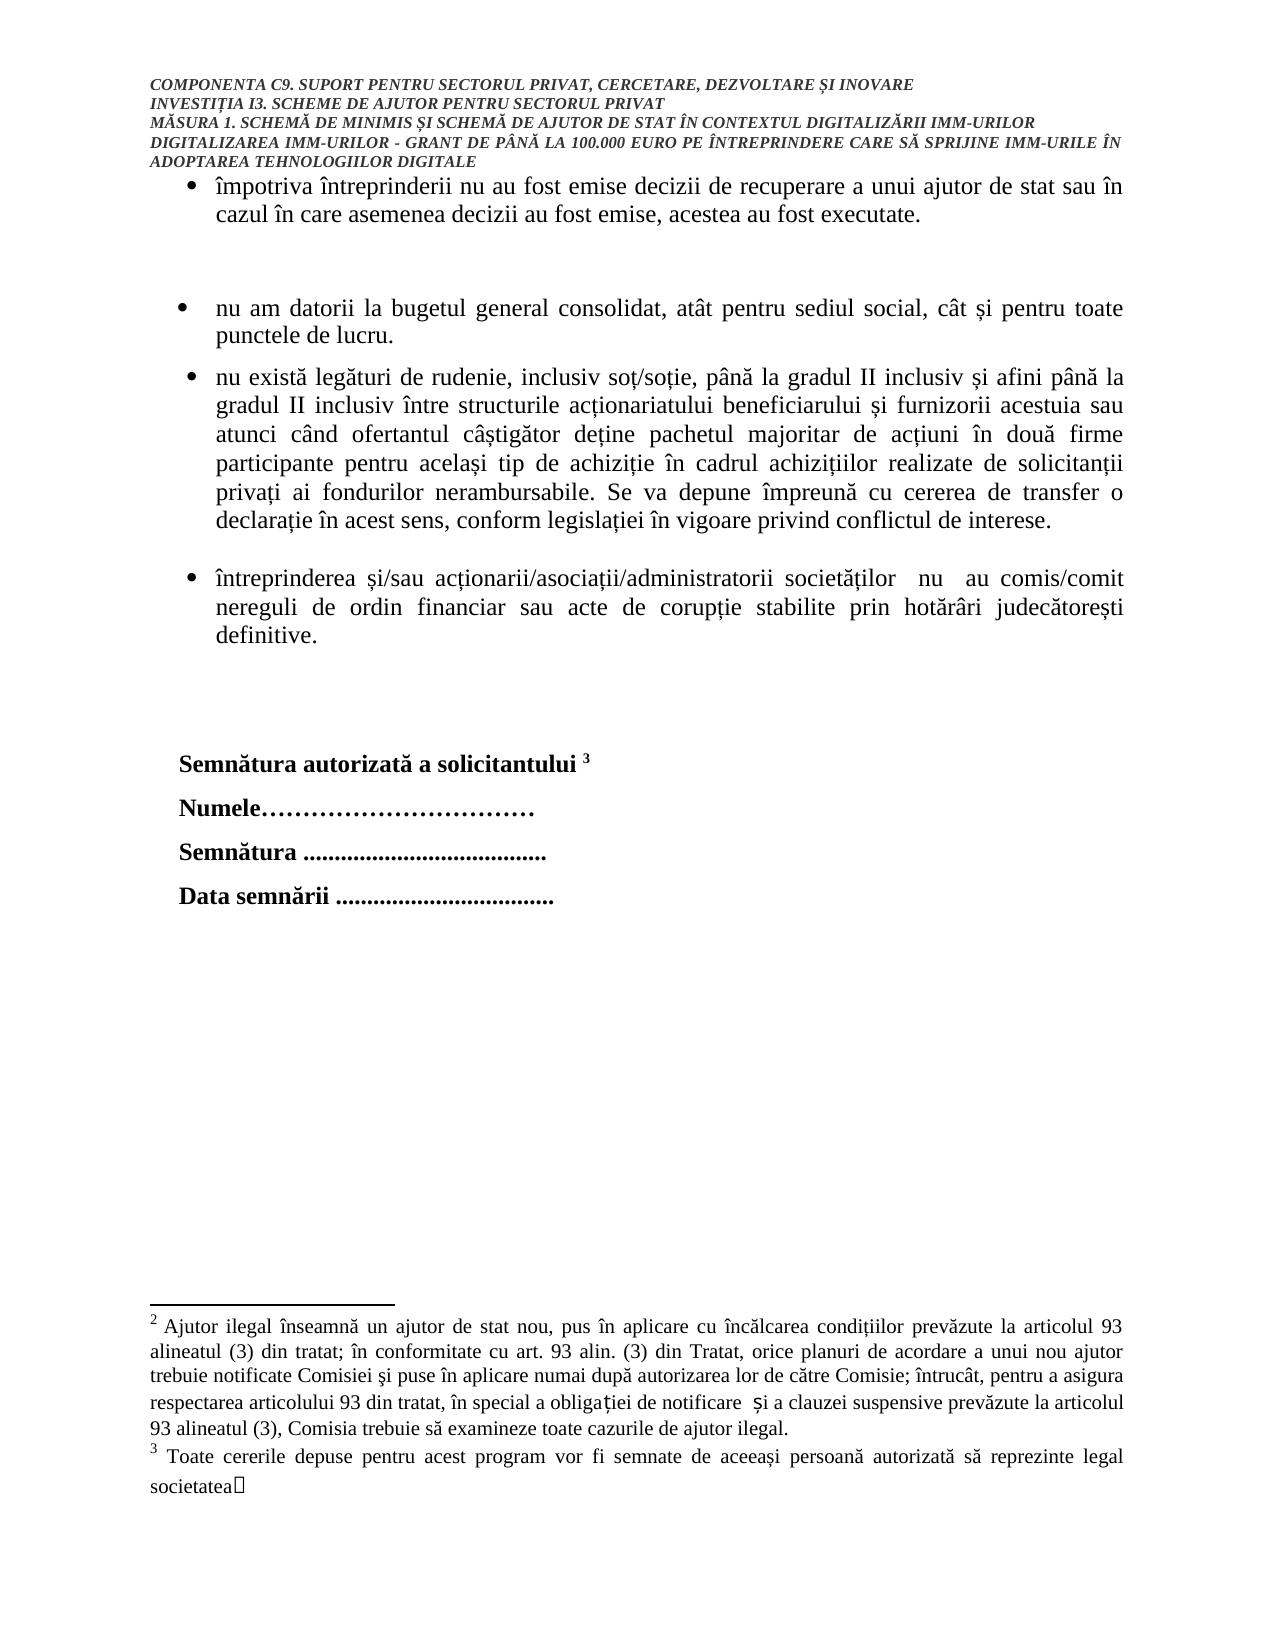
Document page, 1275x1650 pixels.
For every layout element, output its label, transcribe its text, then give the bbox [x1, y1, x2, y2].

list împotriva întreprinderii nu au fost emise decizii de recuperare a unui ajutor de stat sau în cazul în care asemenea decizii au fost emise, acestea au fost executate. [187, 171, 1125, 228]
text Numele…………………………… [178, 792, 1125, 823]
list întreprinderea și/sau acționarii/asociații/administratorii societăților nu au comis/comit nereguli de ordin financiar sau acte de corupție stabilite prin hotărâri judecătorești definitive. [187, 563, 1125, 649]
text Data semnării ................................... [178, 879, 1125, 910]
text Semnătura autorizată a solicitantului [178, 748, 1125, 779]
list nu am datorii la bugetul general consolidat, atât pentru sediul social, cât și pentru toate punctele de lucru. [178, 295, 1125, 349]
list nu există legături de rudenie, inclusiv soț/soție, până la gradul II inclusiv și afini până la gradul II inclusiv între structurile acționariatului beneficiarului și furnizorii acestuia sau atunci când ofertantul câștigător deține pachetul majoritar de acțiuni în două firme participante pentru același tip de achiziție în cadrul achizițiilor realizate de solicitanții privați ai fondurilor nerambursabile. Se va depune împreună cu cererea de transfer o declarație în acest sens, conform legislației în vigoare privind conflictul de interese. [187, 362, 1125, 534]
text Semnătura ....................................... [178, 835, 1125, 867]
